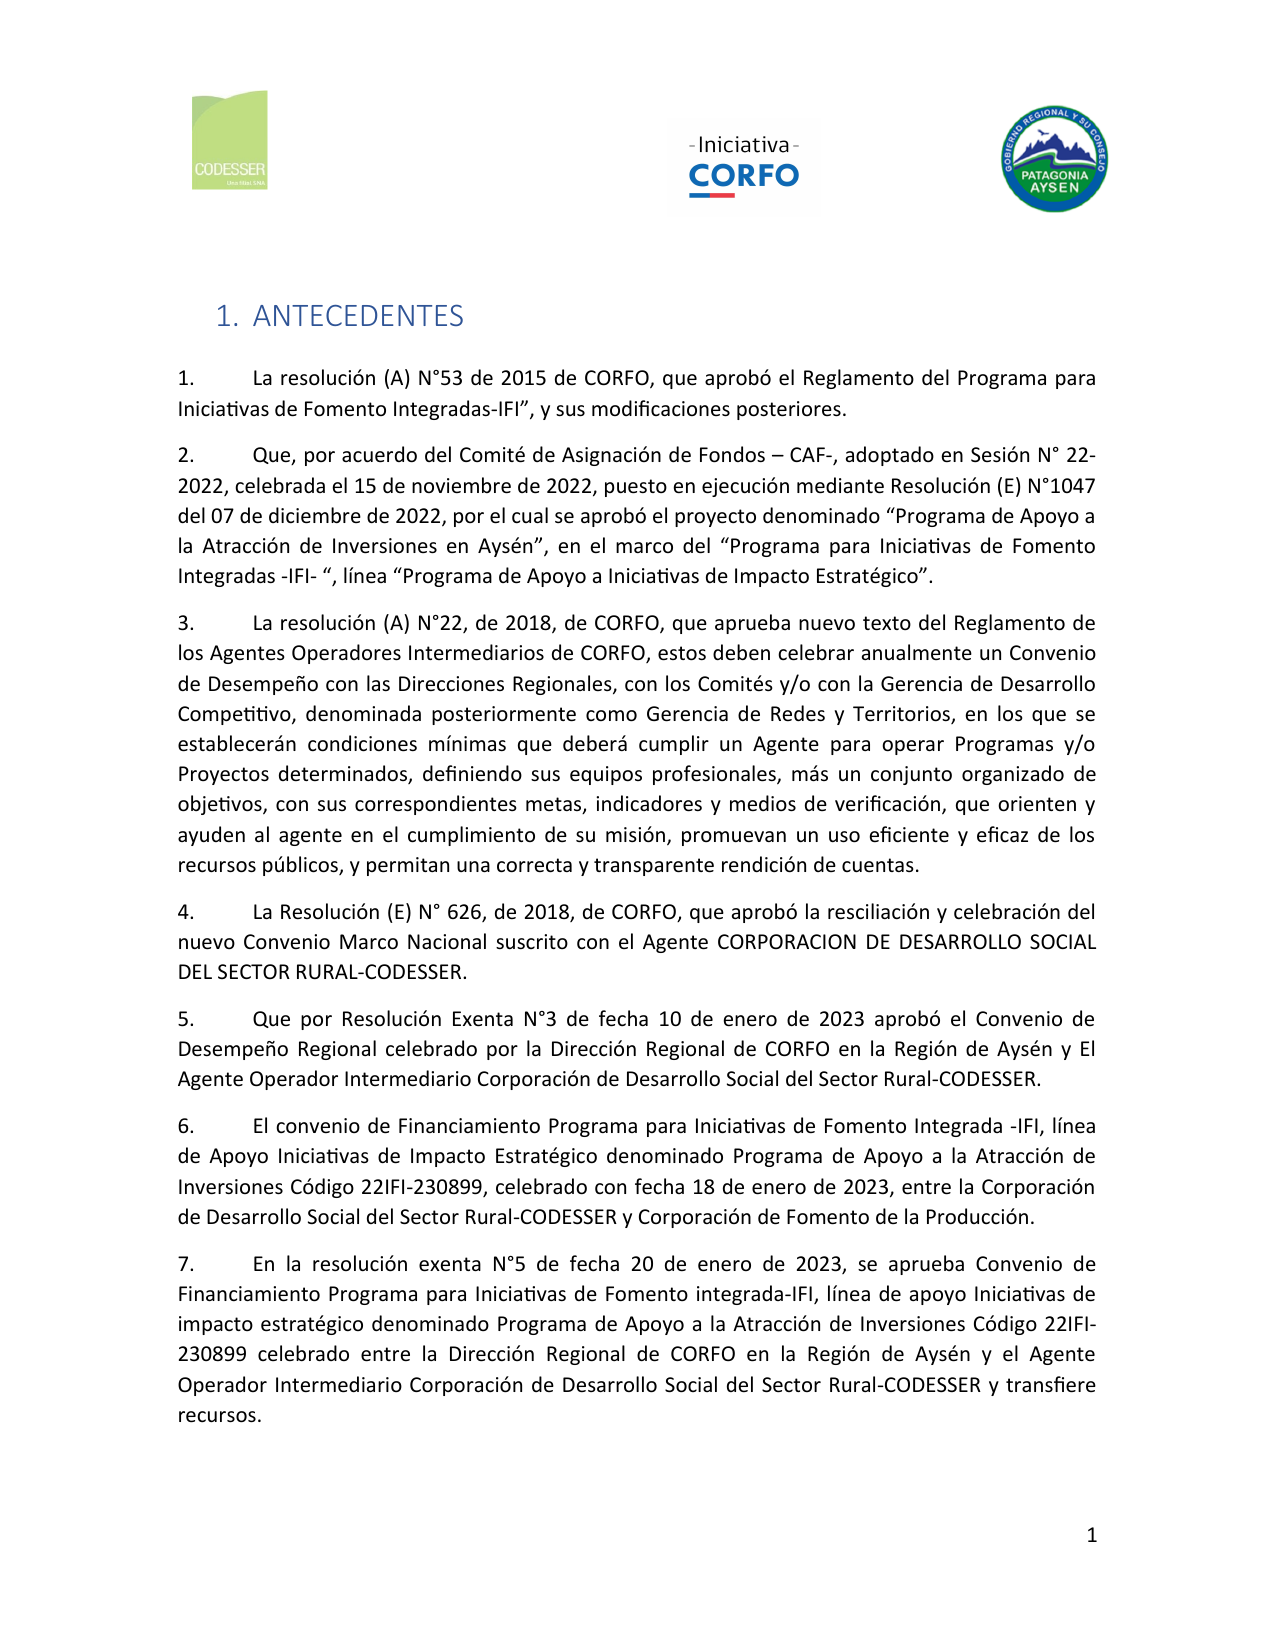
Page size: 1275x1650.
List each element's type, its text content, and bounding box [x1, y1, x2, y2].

picture [981, 100, 1120, 217]
text 4. La Resolución (E) N° 626, de 2018, de CORFO, que aprobó la resciliación y celebración del nuevo Convenio Marco Nacional suscrito con el Agente CORPORACION DE DESARROLLO SOCIAL DEL SECTOR RURAL-CODESSER. [177, 897, 1098, 985]
text 5. Que por Resolución Exenta N°3 de fecha 10 de enero de 2023 aprobó el Convenio de Desempeño Regional celebrado por la Dirección Regional de CORFO en la Región de Aysén y El Agente Operador Intermediario Corporación de Desarrollo Social del Sector Rural-CODESSER. [177, 1004, 1098, 1092]
text 7. En la resolución exenta N°5 de fecha 20 de enero de 2023, se aprueba Convenio de Financiamiento Programa para Iniciativas de Fomento integrada-IFI, línea de apoyo Iniciativas de impacto estratégico denominado Programa de Apoyo a la Atracción de Inversiones Código 22IFI-230899 celebrado entre la Dirección Regional de CORFO en la Región de Aysén y el Agente Operador Intermediario Corporación de Desarrollo Social del Sector Rural-CODESSER y transfiere recursos. [177, 1249, 1098, 1428]
picture [666, 118, 822, 217]
picture [177, 73, 284, 217]
text 2. Que, por acuerdo del Comité de Asignación de Fondos – CAF-, adoptado en Sesión N° 22-2022, celebrada el 15 de noviembre de 2022, puesto en ejecución mediante Resolución (E) N°1047 del 07 de diciembre de 2022, por el cual se aprobó el proyecto denominado “Programa de Apoyo a la Atracción de Inversiones en Aysén”, en el marco del “Programa para Iniciativas de Fomento Integradas -IFI- “, línea “Programa de Apoyo a Iniciativas de Impacto Estratégico”. [177, 441, 1098, 589]
text 1. La resolución (A) N°53 de 2015 de CORFO, que aprobó el Reglamento del Programa para Iniciativas de Fomento Integradas-IFI”, y sus modificaciones posteriores. [177, 363, 1098, 422]
text 3. La resolución (A) N°22, de 2018, de CORFO, que aprueba nuevo texto del Reglamento de los Agentes Operadores Intermediarios de CORFO, estos deben celebrar anualmente un Convenio de Desempeño con las Direcciones Regionales, con los Comités y/o con la Gerencia de Desarrollo Competitivo, denominada posteriormente como Gerencia de Redes y Territorios, en los que se establecerán condiciones mínimas que deberá cumplir un Agente para operar Programas y/o Proyectos determinados, definiendo sus equipos profesionales, más un conjunto organizado de objetivos, con sus correspondientes metas, indicadores y medios de verificación, que orienten y ayuden al agente en el cumplimiento de su misión, promuevan un uso eficiente y eficaz de los recursos públicos, y permitan una correcta y transparente rendición de cuentas. [177, 608, 1098, 878]
text 6. El convenio de Financiamiento Programa para Iniciativas de Fomento Integrada -IFI, línea de Apoyo Iniciativas de Impacto Estratégico denominado Programa de Apoyo a la Atracción de Inversiones Código 22IFI-230899, celebrado con fecha 18 de enero de 2023, entre la Corporación de Desarrollo Social del Sector Rural-CODESSER y Corporación de Fomento de la Producción. [177, 1111, 1098, 1230]
subtitle ANTECEDENTES [215, 294, 1098, 335]
